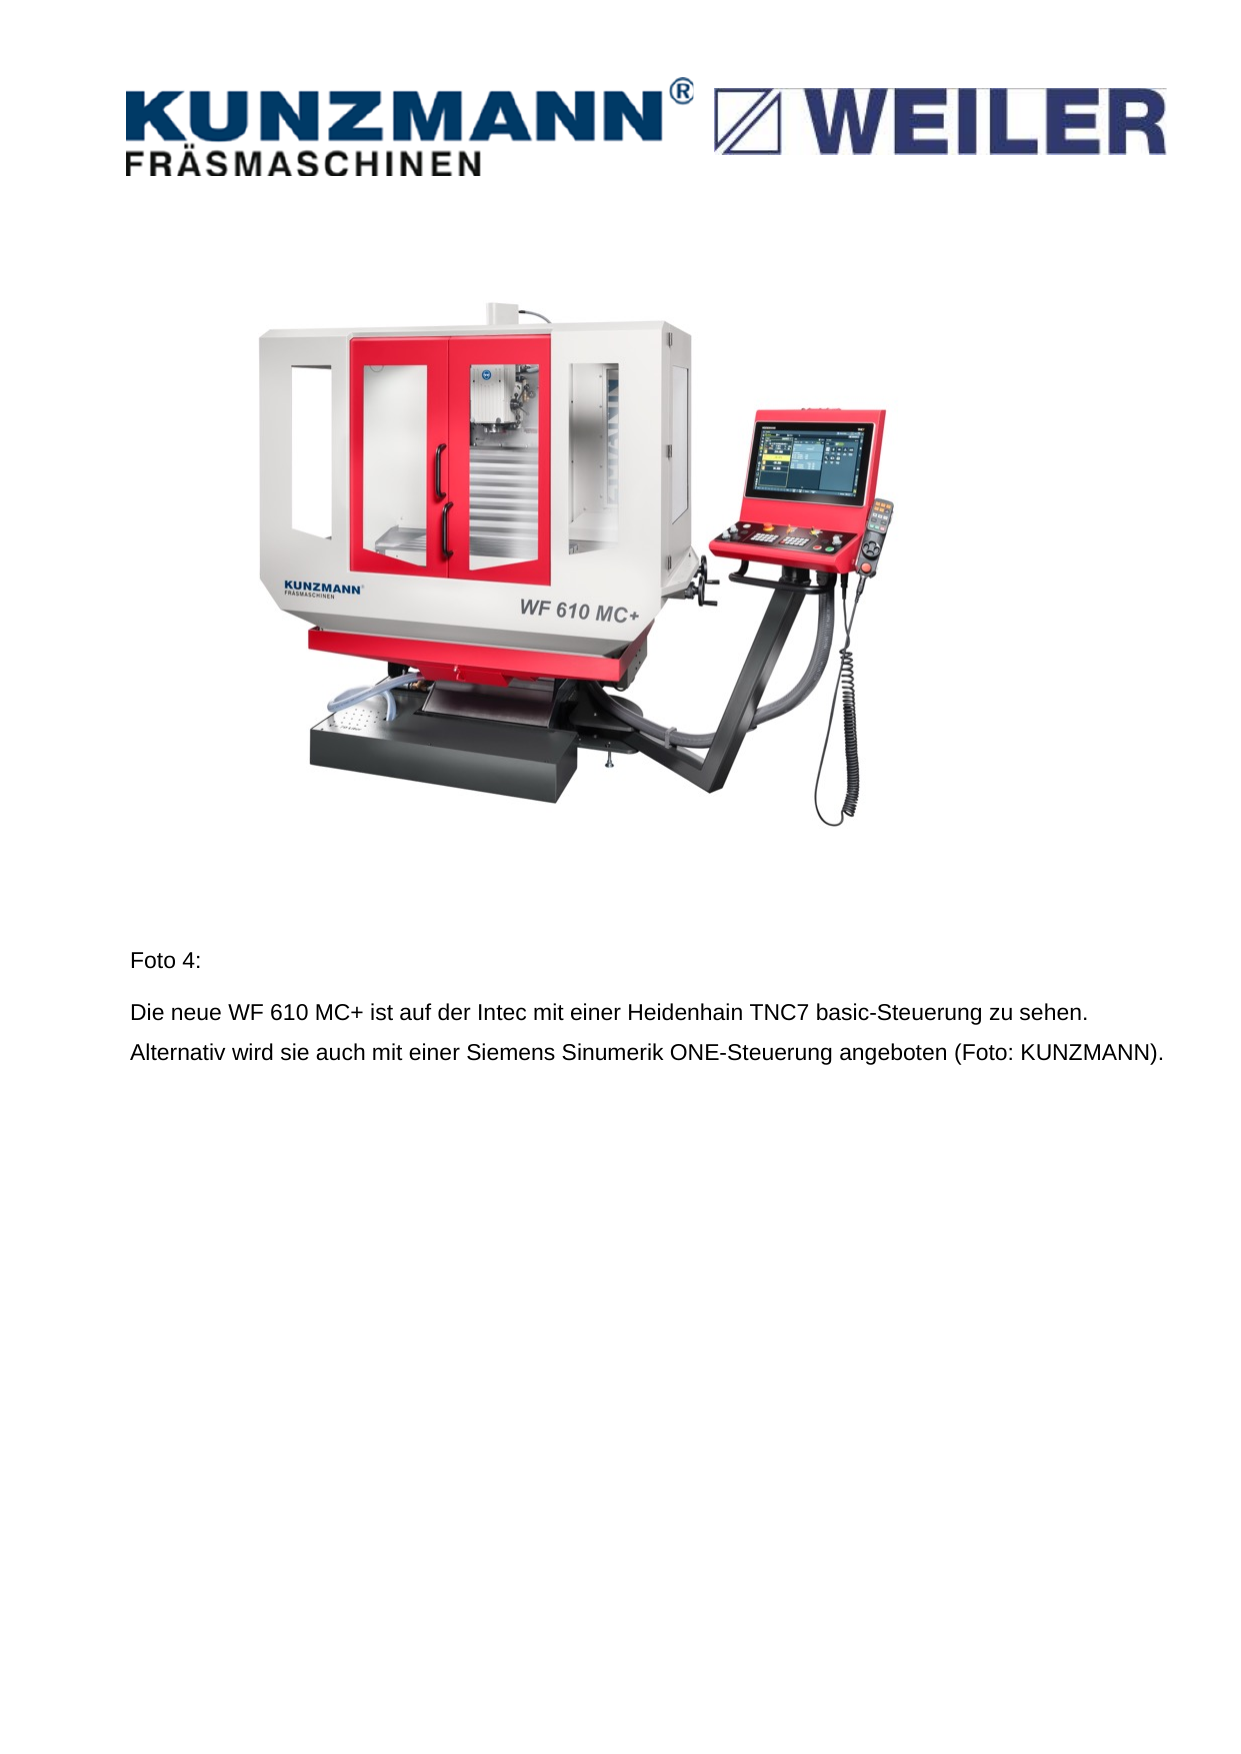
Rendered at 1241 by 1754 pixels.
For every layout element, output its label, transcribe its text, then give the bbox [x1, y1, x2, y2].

picture [714, 88, 1167, 155]
picture [124, 77, 694, 175]
text Foto 4: [130, 947, 1167, 973]
text Die neue WF 610 MC+ ist auf der Intec mit einer Heidenhain TNC7 basic-Steuerung zu sehen. Alternativ wird sie auch mit einer Siemens Sinumerik ONE-Steuerung angeboten (Foto: KUNZMANN). [130, 999, 1167, 1065]
picture [130, 236, 1016, 922]
